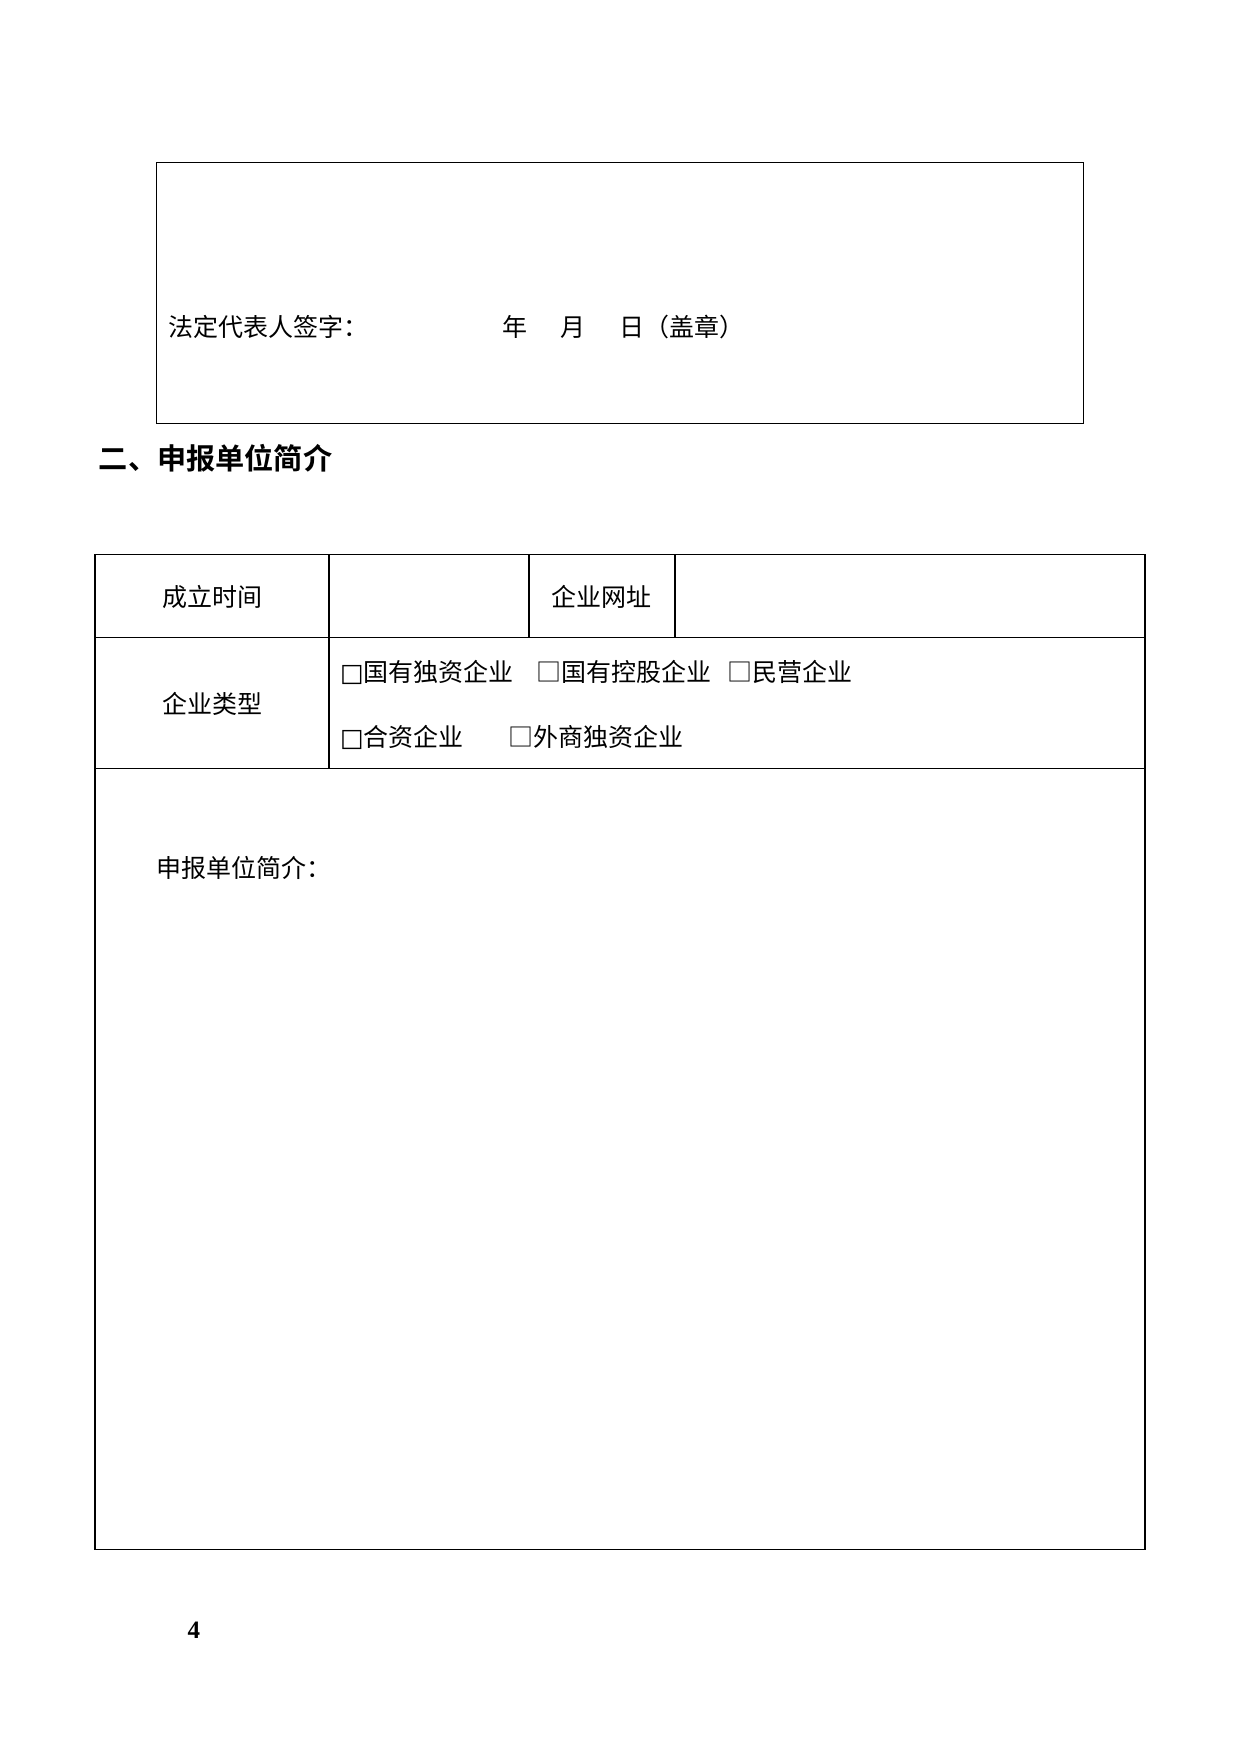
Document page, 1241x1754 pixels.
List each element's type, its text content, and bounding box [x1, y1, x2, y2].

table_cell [157, 163, 1083, 423]
table_cell 申报单位简介： [96, 769, 1144, 1549]
table_header 企业网址 [530, 555, 674, 637]
table_cell □国有独资企业 □国有控股企业 □民营企业 □合资企业 □外商独资企业 [330, 638, 1144, 768]
text 二、申报单位简介 [99, 424, 1069, 489]
table_cell 企业类型 [96, 638, 328, 768]
table_header [676, 555, 1144, 637]
table_header [330, 555, 528, 637]
table_header 成立时间 [96, 555, 328, 637]
